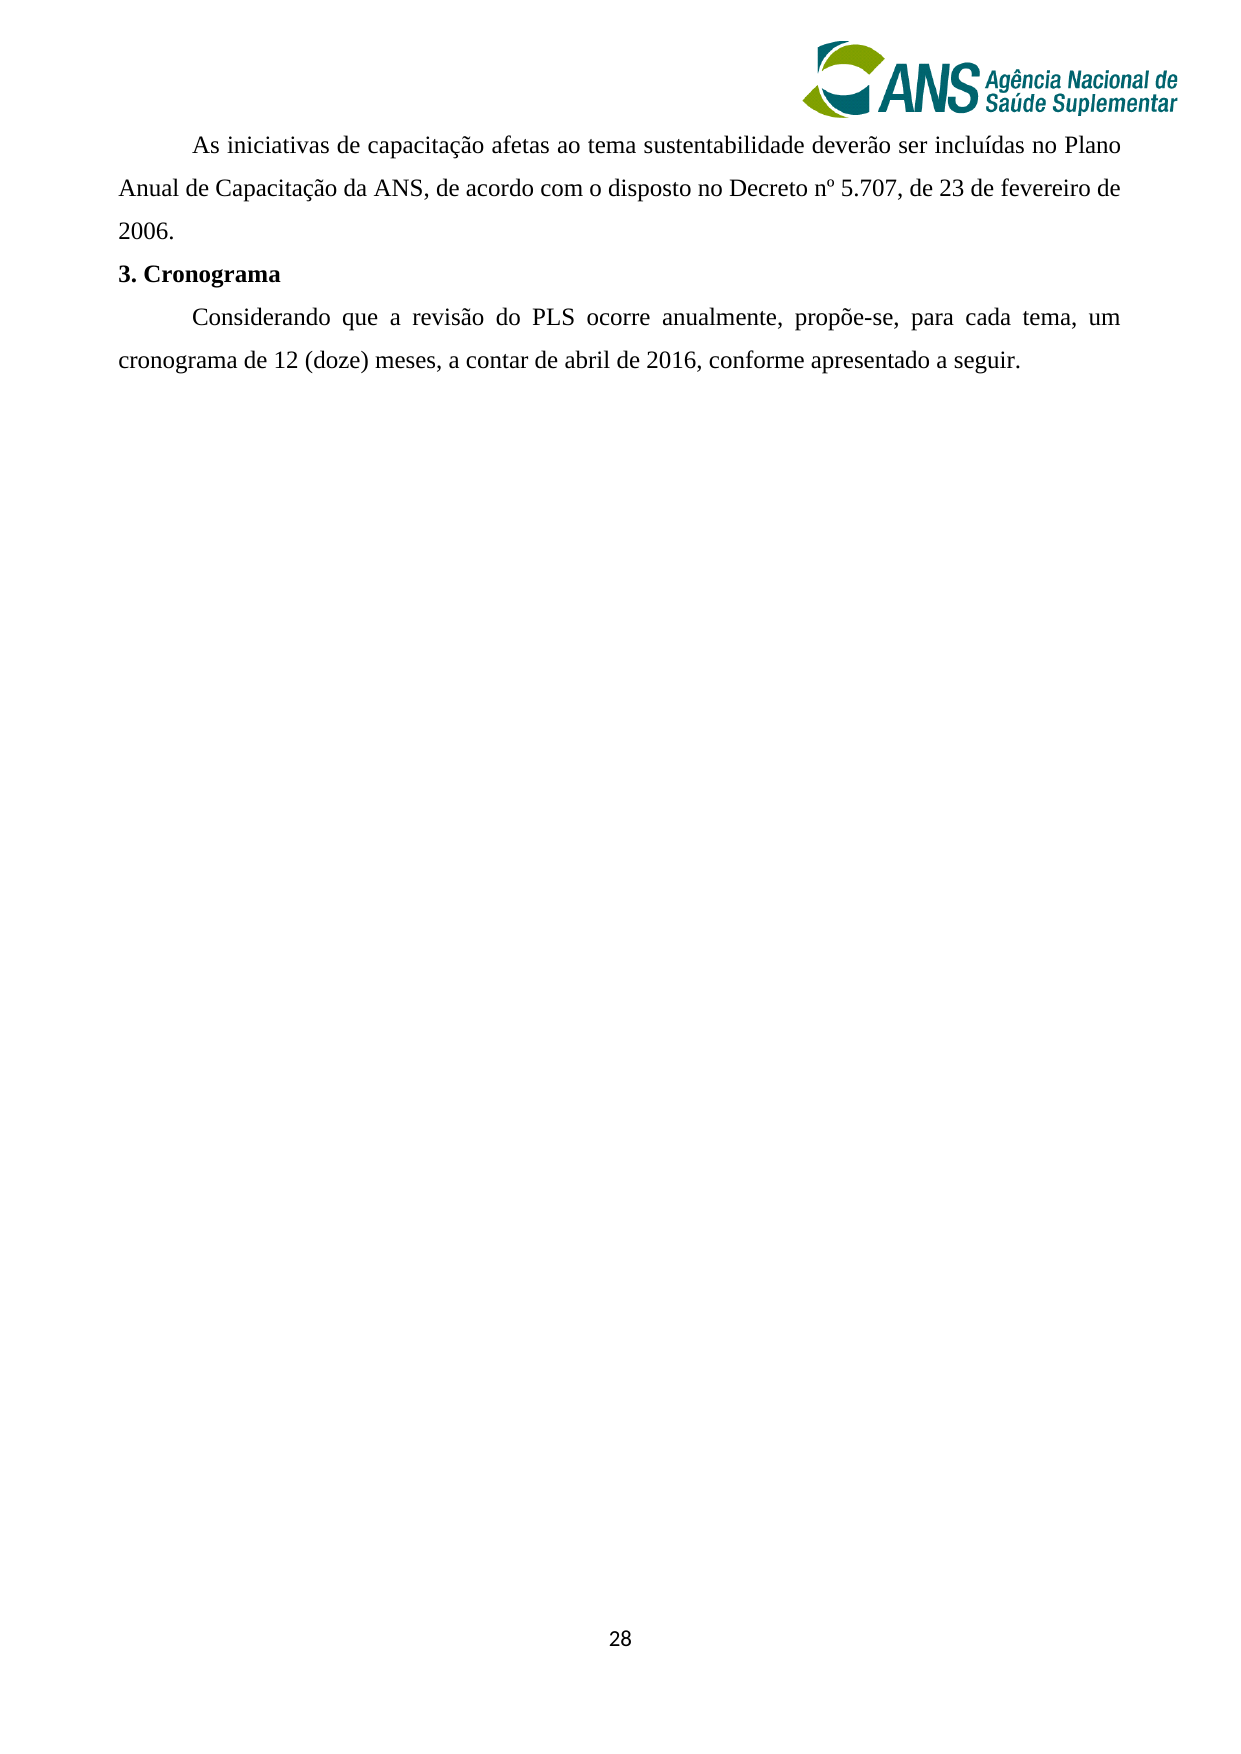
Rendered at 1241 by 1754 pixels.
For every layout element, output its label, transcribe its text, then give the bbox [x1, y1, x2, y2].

text 3. Cronograma [118, 259, 1122, 288]
text As iniciativas de capacitação afetas ao tema sustentabilidade deverão ser incluídas no Plano Anual de Capacitação da ANS, de acordo com o disposto no Decreto nº 5.707, de 23 de fevereiro de 2006. [118, 130, 1122, 245]
picture [802, 41, 1178, 118]
text Considerando que a revisão do PLS ocorre anualmente, propõe-se, para cada tema, um cronograma de 12 (doze) meses, a contar de abril de 2016, conforme apresentado a seguir. [118, 302, 1122, 374]
